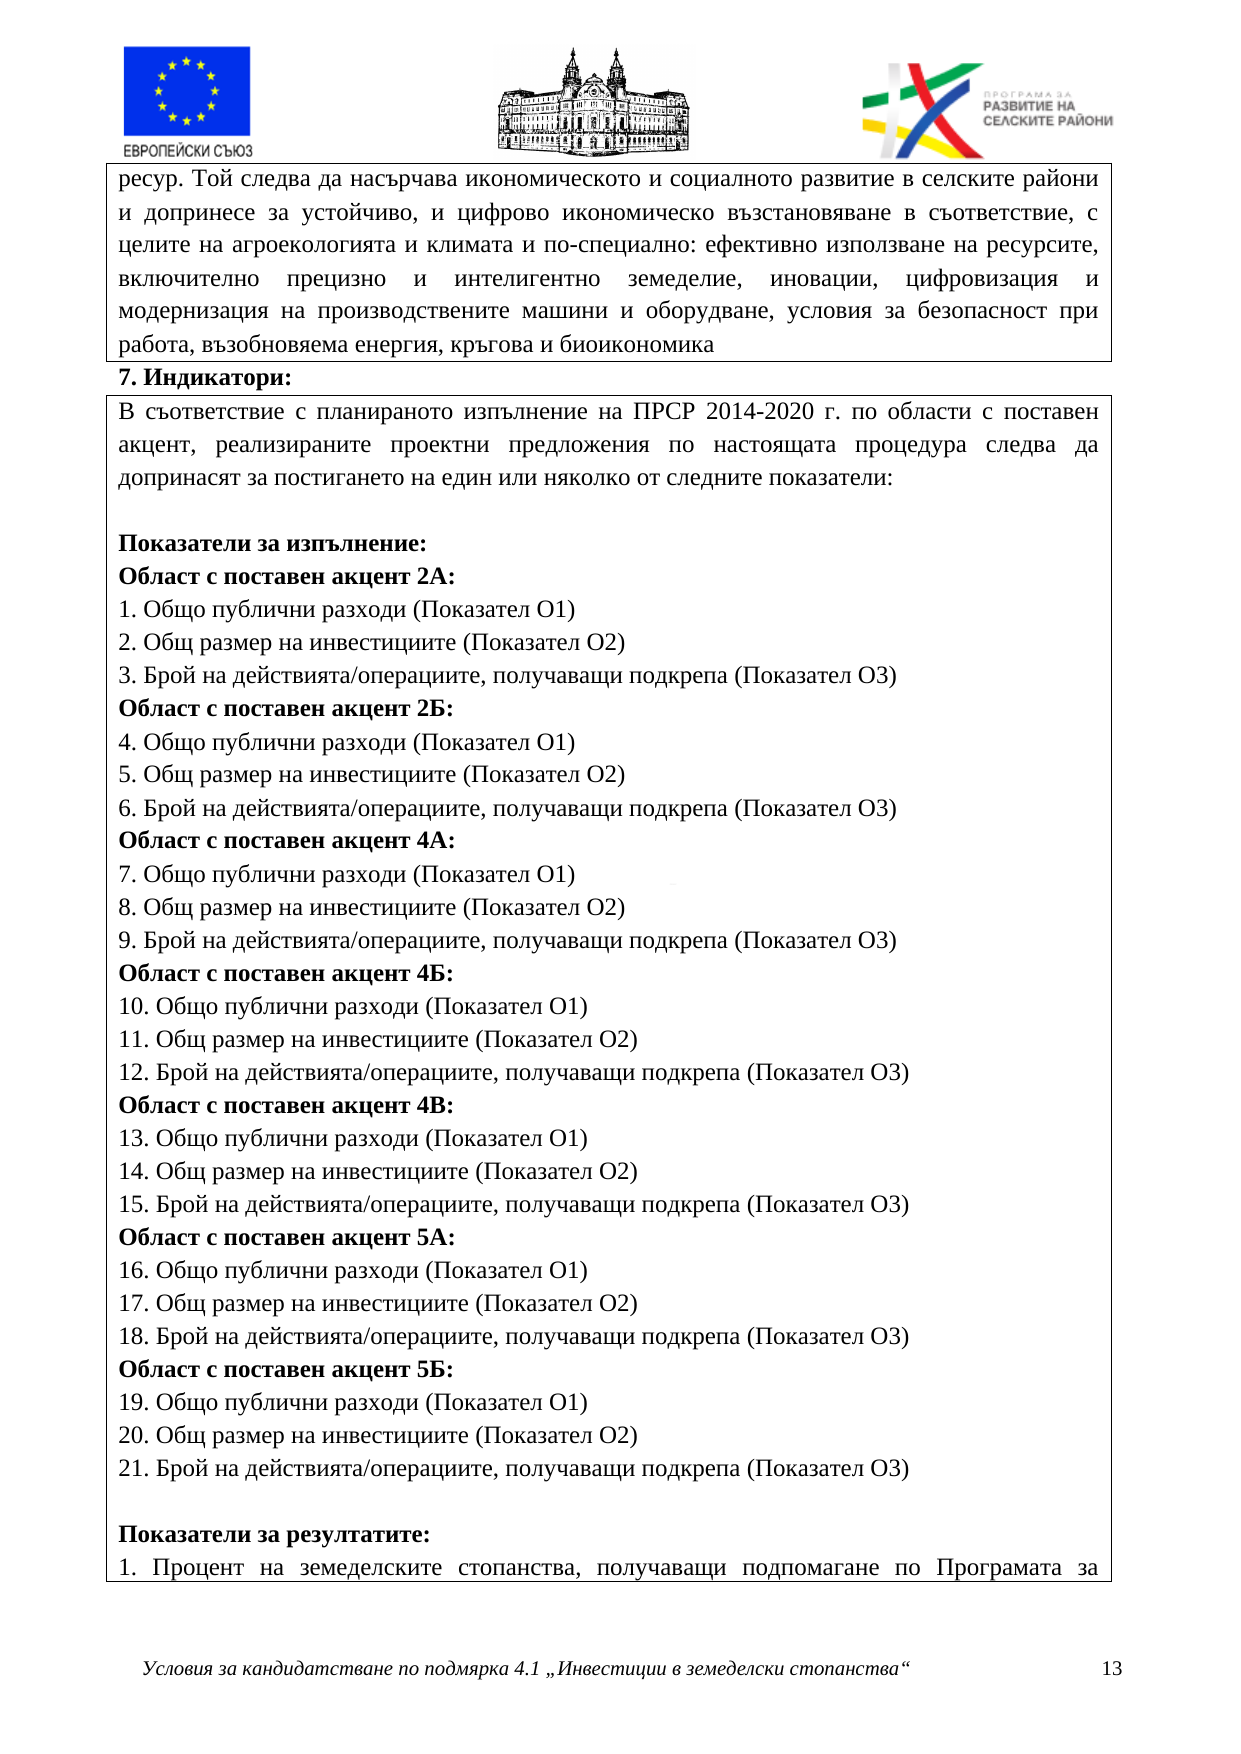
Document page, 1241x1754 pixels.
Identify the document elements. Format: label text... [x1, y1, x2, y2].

picture [493, 44, 697, 160]
picture [123, 45, 254, 160]
subtitle 7. Индикатори: [118, 362, 1122, 391]
